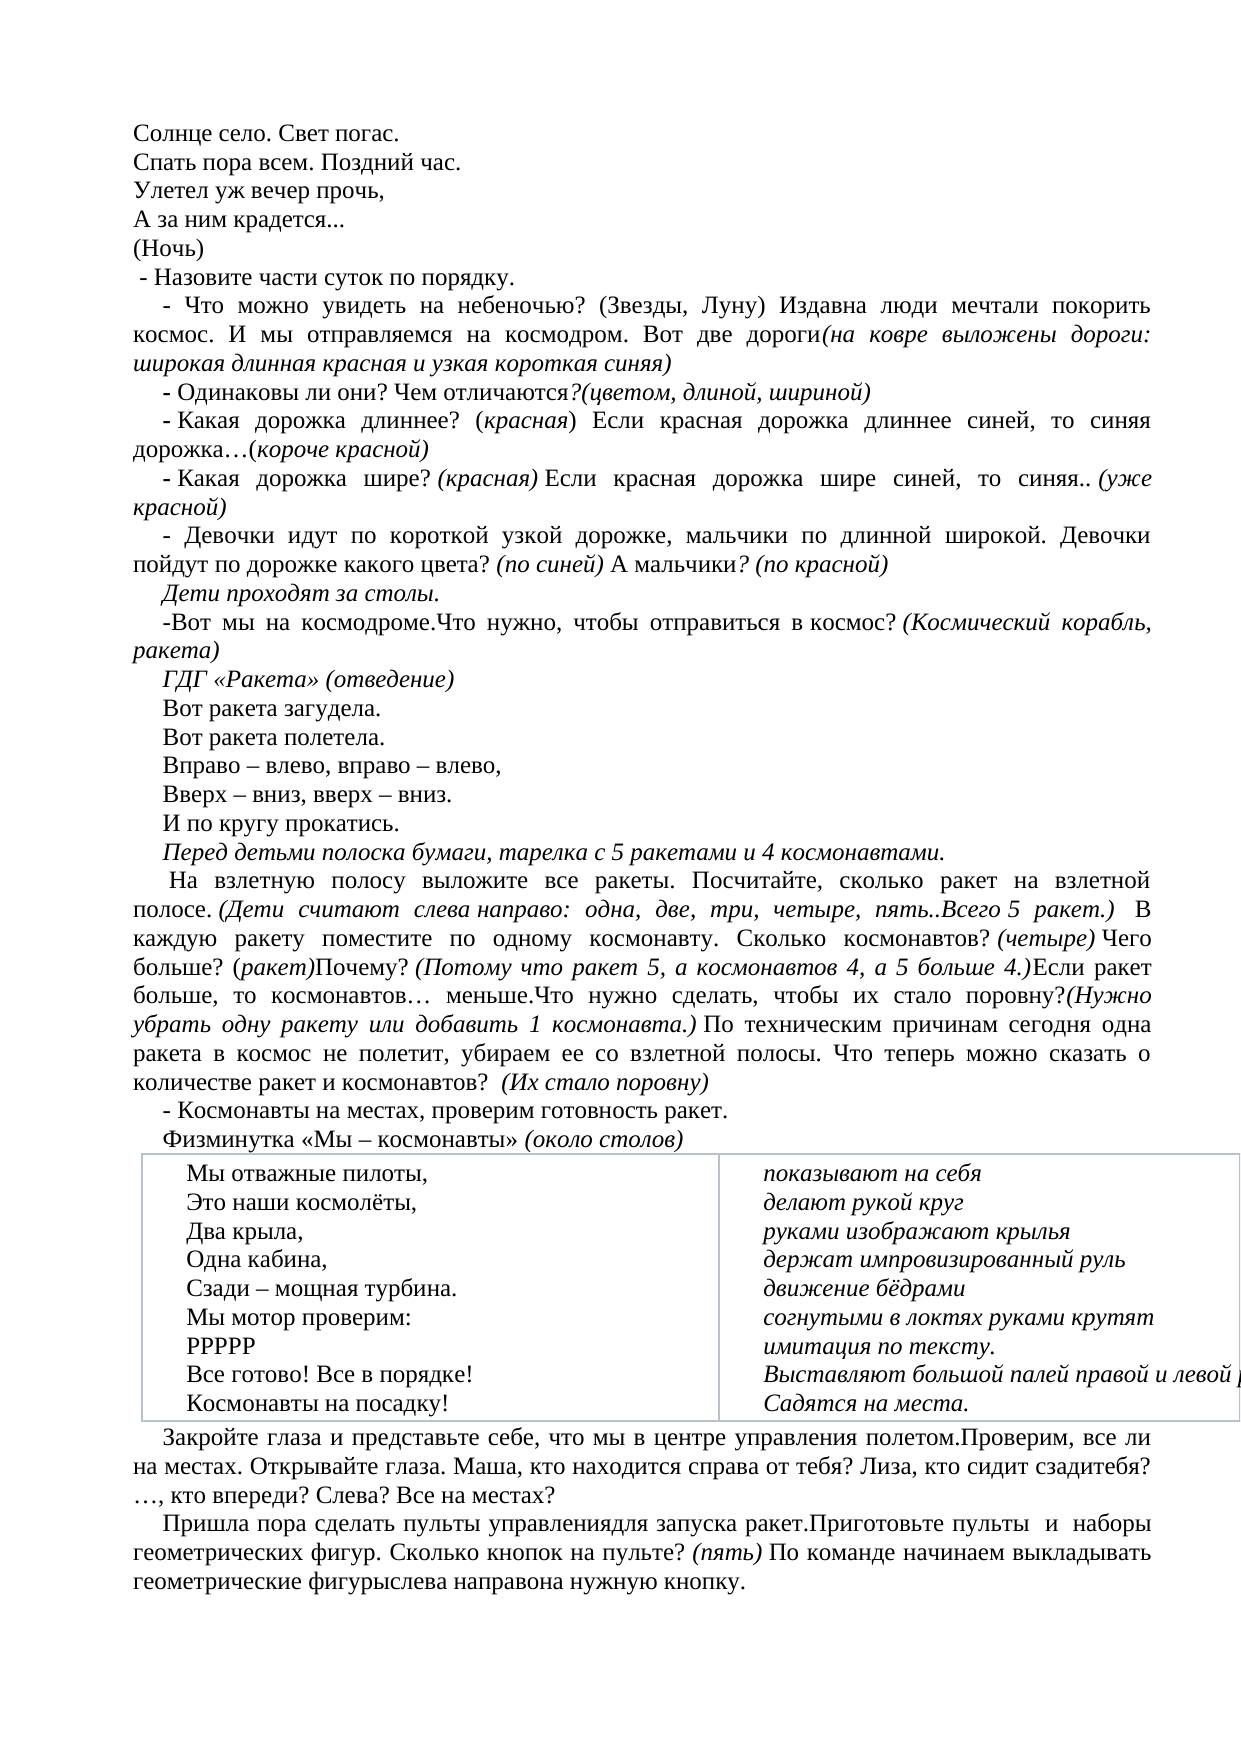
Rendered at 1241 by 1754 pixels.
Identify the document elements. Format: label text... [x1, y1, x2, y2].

text - Какая дорожка длиннее? (красная) Если красная дорожка длиннее синей, то синяя дорожка…(короче красной) [133, 406, 1152, 463]
text Физминутка «Мы – космонавты» (около столов) [133, 1124, 1152, 1153]
text Вот ракета загудела. [133, 693, 1152, 722]
text Вверх – вниз, вверх – вниз. [133, 779, 1152, 808]
text Пришла пора сделать пульты управлениядля запуска ракет.Приготовьте пульты и наборы геометрических фигур. Сколько кнопок на пульте? (пять) По команде начинаем выкладывать геометрические фигурыслева направона нужную кнопку. [133, 1508, 1152, 1595]
text Перед детьми полоска бумаги, тарелка с 5 ракетами и 4 космонавтами. [133, 837, 1152, 866]
text - Девочки идут по короткой узкой дорожке, мальчики по длинной широкой. Девочки пойдут по дорожке какого цвета? (по синей) А мальчики? (по красной) [133, 521, 1152, 578]
text - Одинаковы ли они? Чем отличаются?(цветом, длиной, шириной) [133, 377, 1152, 406]
text Закройте глаза и представьте себе, что мы в центре управления полетом.Проверим, все ли на местах. Открывайте глаза. Маша, кто находится справа от тебя? Лиза, кто сидит сзадитебя? …, кто впереди? Слева? Все на местах? [133, 1422, 1152, 1508]
text Вправо – влево, вправо – влево, [133, 751, 1152, 779]
table_header Мы отважные пилоты, Это наши космолёты, Два крыла, Одна кабина, Сзади – мощная турбина. Мы мотор проверим: РРРРР Все готово! Все в порядке! Космонавты на посадку! [143, 1155, 718, 1420]
text Вот ракета полетела. [133, 722, 1152, 751]
text Дети проходят за столы. [133, 578, 1152, 607]
table_header показывают на себя делают рукой круг руками изображают крылья держат импровизированный руль движение бёдрами согнутыми в локтях руками крутят имитация по тексту. Выставляют большой палей правой и левой руки. Садятся на места. [720, 1155, 1239, 1420]
text - Какая дорожка шире? (красная) Если красная дорожка шире синей, то синяя.. (уже красной) [133, 463, 1152, 521]
text - Что можно увидеть на небеночью? (Звезды, Луну) Издавна люди мечтали покорить космос. И мы отправляемся на космодром. Вот две дороги(на ковре выложены дороги: широкая длинная красная и узкая короткая синяя) [133, 291, 1152, 377]
text Солнце село. Свет погас. Спать пора всем. Поздний час. Улетел уж вечер прочь, А за ним крадется... (Ночь) - Назовите части суток по порядку. [133, 118, 1152, 291]
text И по кругу прокатись. [133, 808, 1152, 837]
text На взлетную полосу выложите все ракеты. Посчитайте, сколько ракет на взлетной полосе. (Дети считают слева направо: одна, две, три, четыре, пять..Всего 5 ракет.) В каждую ракету поместите по одному космонавту. Сколько космонавтов? (четыре) Чего больше? (ракет)Почему? (Потому что ракет 5, а космонавтов 4, а 5 больше 4.)Если ракет больше, то космонавтов… меньше.Что нужно сделать, чтобы их стало поровну?(Нужно убрать одну ракету или добавить 1 космонавта.) По техническим причинам сегодня одна ракета в космос не полетит, убираем ее со взлетной полосы. Что теперь можно сказать о количестве ракет и космонавтов? (Их стало поровну) [133, 866, 1152, 1096]
text -Вот мы на космодроме.Что нужно, чтобы отправиться в космос? (Космический корабль, ракета) [133, 607, 1152, 664]
text ГДГ «Ракета» (отведение) [133, 664, 1152, 693]
text - Космонавты на местах, проверим готовность ракет. [133, 1096, 1152, 1124]
